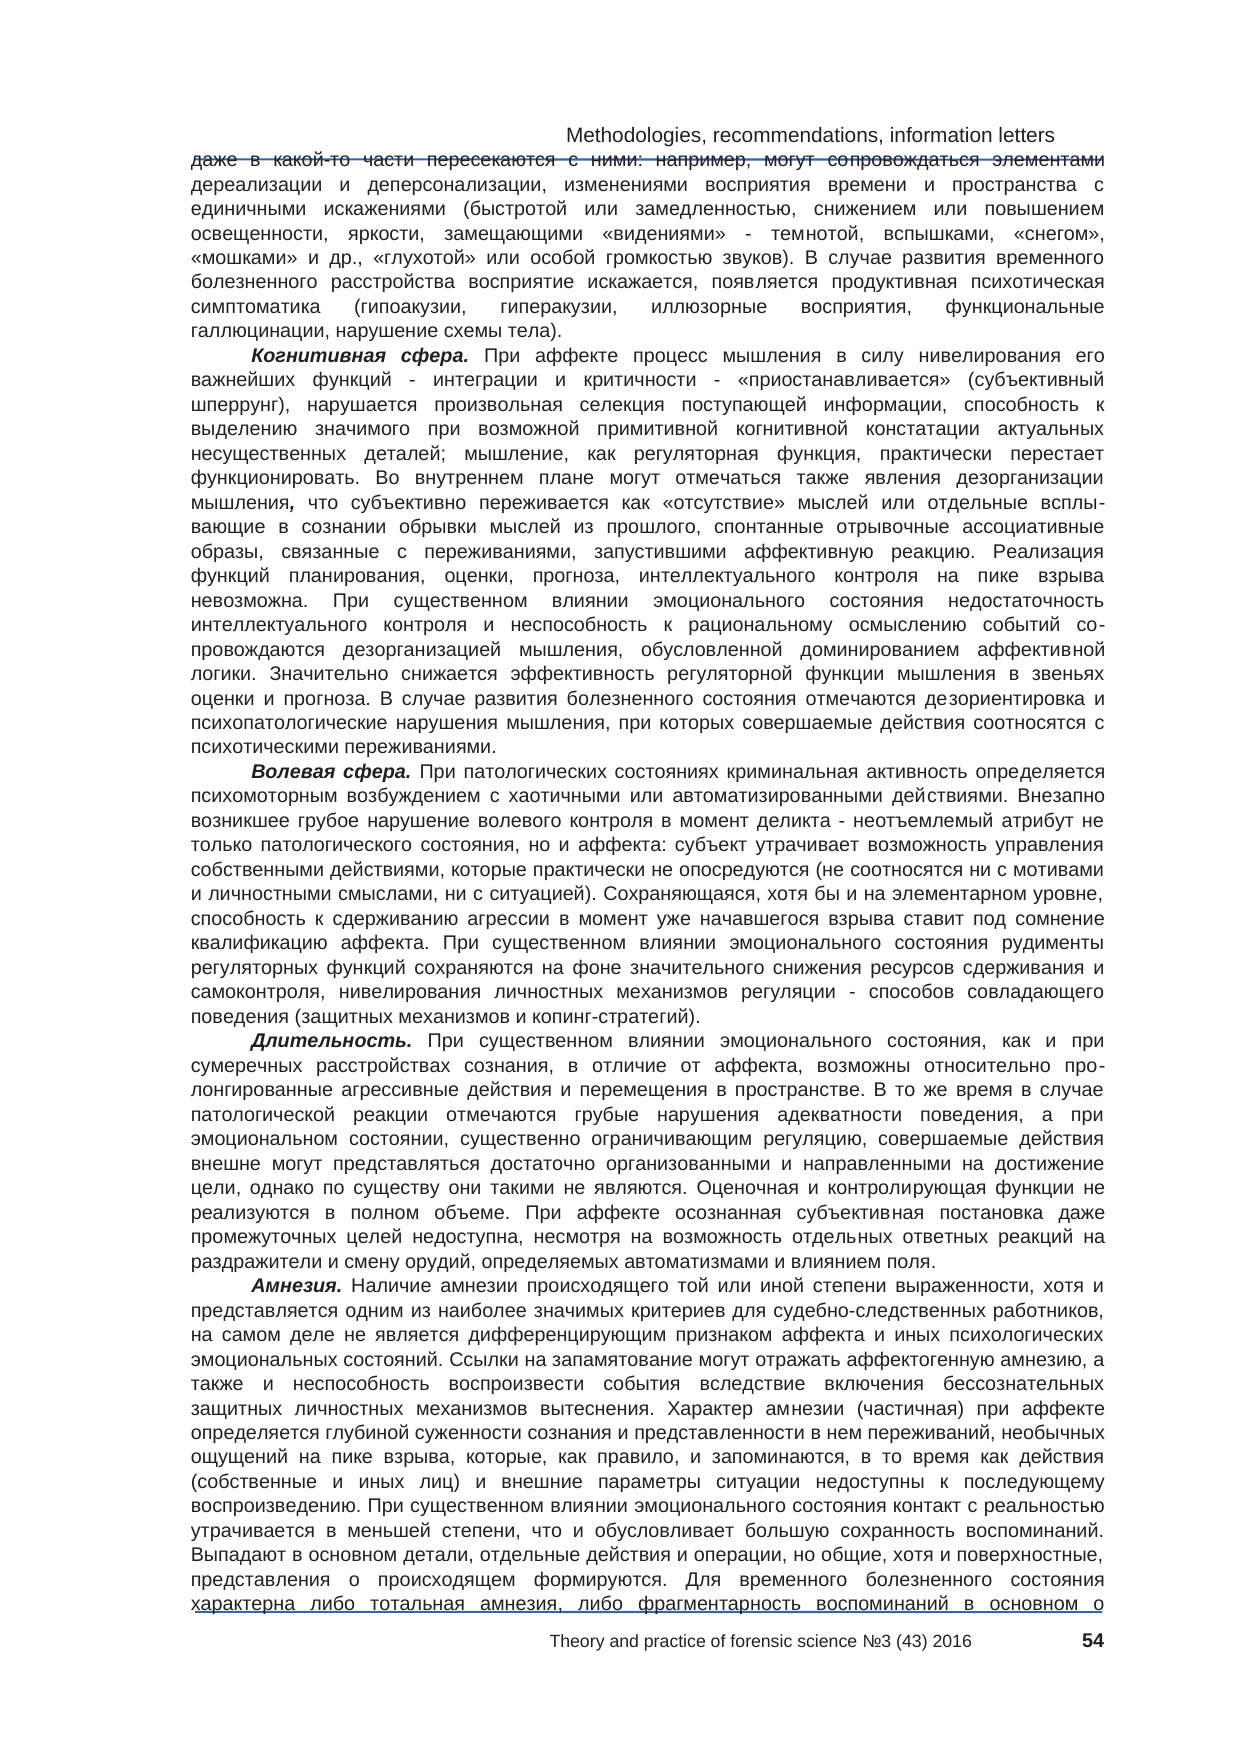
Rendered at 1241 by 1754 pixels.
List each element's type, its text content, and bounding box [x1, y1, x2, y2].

text Когнитивная сфера. При аффекте процесс мышления в силу нивелирования его важнейших функций - интеграции и критичности - «приостанавливается» (субъективный шперрунг), нарушается произвольная селекция поступающей информации, способность к выделению значимого при возможной примитивной когнитивной констатации актуальных несущественных деталей; мышление, как регуляторная функция, практически перестает функционировать. Во внутреннем плане могут отмечаться также явления дезорганизации мышления, что субъективно переживается как «отсутствие» мыслей или отдельные всплывающие в сознании обрывки мыслей из прошлого, спонтанные отрывочные ассоциативные образы, связанные с переживаниями, запустившими аффективную реакцию. Реализация функций планирования, оценки, прогноза, интеллектуального контроля на пике взрыва невозможна. При существенном влиянии эмоционального состояния недостаточность интеллектуального контроля и неспособность к рациональному осмыслению событий сопровождаются дезорганизацией мышления, обусловленной доминированием аффективной логики. Значительно снижается эффективность регуляторной функции мышления в звеньях оценки и прогноза. В случае развития болезненного состояния отмечаются дезориентировка и психопатологические нарушения мышления, при которых совершаемые действия соотносятся с психотическими переживаниями. [191, 344, 1105, 758]
text Длительность. При существенном влиянии эмоционального состояния, как и при сумеречных расстройствах сознания, в отличие от аффекта, возможны относительно пролонгированные агрессивные действия и перемещения в пространстве. В то же время в случае патологической реакции отмечаются грубые нарушения адекватности поведения, а при эмоциональном состоянии, существенно ограничивающим регуляцию, совершаемые действия внешне могут представляться достаточно организованными и направленными на достижение цели, однако по существу они такими не являются. Оценочная и контролирующая функции не реализуются в полном объеме. При аффекте осознанная субъективная постановка даже промежуточных целей недоступна, несмотря на возможность отдельных ответных реакций на раздражители и смену орудий, определяемых автоматизмами и влиянием поля. [191, 1029, 1105, 1272]
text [191, 148, 1105, 342]
text Волевая сфера. При патологических состояниях криминальная активность определяется психомоторным возбуждением с хаотичными или автоматизированными действиями. Внезапно возникшее грубое нарушение волевого контроля в момент деликта - неотъемлемый атрибут не только патологического состояния, но и аффекта: субъект утрачивает возможность управления собственными действиями, которые практически не опосредуются (не соотносятся ни с мотивами и личностными смыслами, ни с ситуацией). Сохраняющаяся, хотя бы и на элементарном уровне, способность к сдерживанию агрессии в момент уже начавшегося взрыва ставит под сомнение квалификацию аффекта. При существенном влиянии эмоционального состояния рудименты регуляторных функций сохраняются на фоне значительного снижения ресурсов сдерживания и самоконтроля, нивелирования личностных механизмов регуляции - способов совладающего поведения (защитных механизмов и копинг-стратегий). [191, 760, 1105, 1027]
